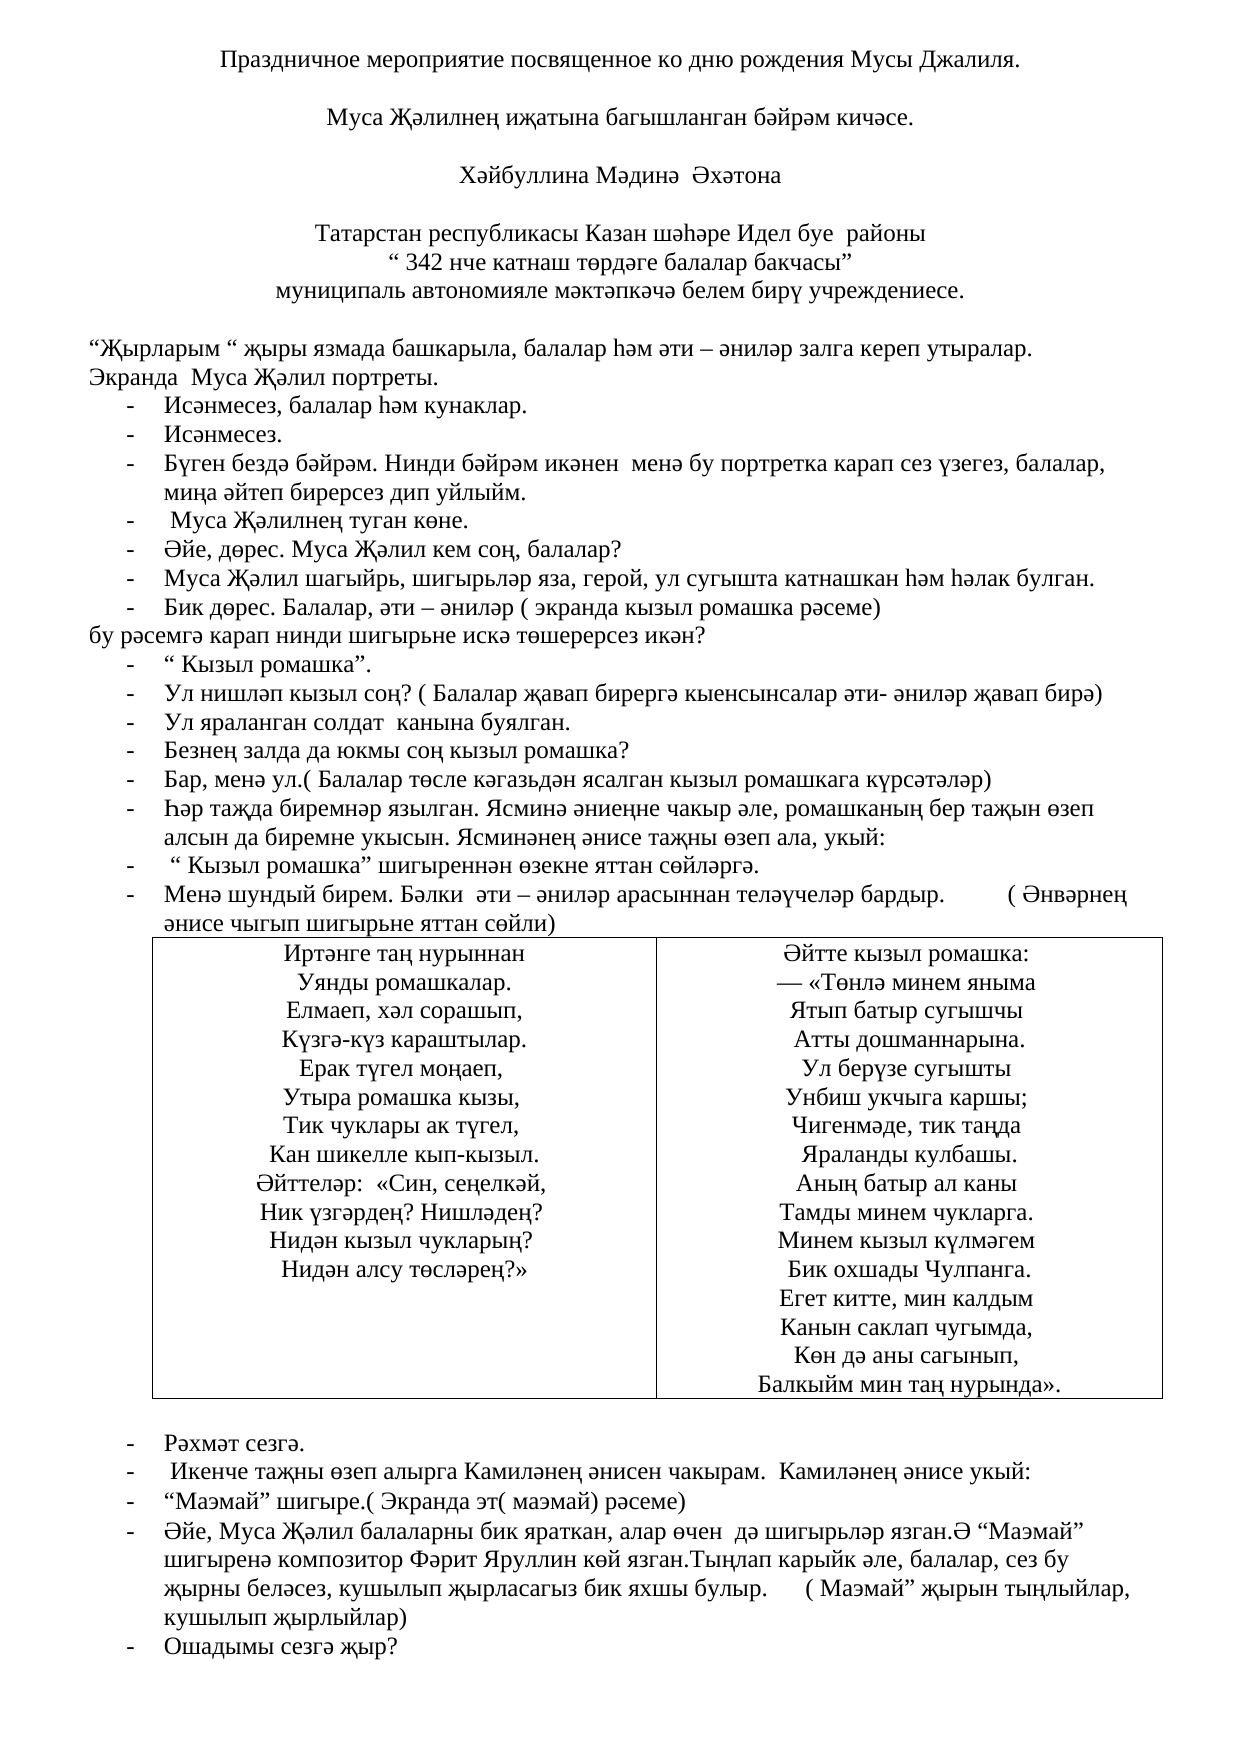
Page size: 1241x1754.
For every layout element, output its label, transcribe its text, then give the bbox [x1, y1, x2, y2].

list Ул яраланган солдат канына буялган. [126, 707, 1152, 736]
list Бар, менә ул.( Балалар төсле кәгазьдән ясалган кызыл ромашкага күрсәтәләр) [126, 764, 1152, 793]
text Татарстан республикасы Казан шәһәре Идел буе районы [89, 218, 1152, 247]
list “ Кызыл ромашка” шигыреннән өзекне яттан сөйләргә. [126, 851, 1152, 879]
text Праздничное мероприятие посвященное ко дню рождения Мусы Джалиля. [89, 44, 1152, 73]
text Экранда Муса Җәлил портреты. [89, 362, 1152, 391]
text “Җырларым “ җыры язмада башкарыла, балалар һәм әти – әниләр залга кереп утыралар. [89, 333, 1152, 362]
list Әйе, Муса Җәлил балаларны бик яраткан, алар өчен дә шигырьләр язган.Ә “Маэмай” шигыренә композитор Фәрит Яруллин көй язган.Тыңлап карыйк әле, балалар, сез бу җырны беләсез, кушылып җырласагыз бик яхшы булыр. ( Маэмай” җырын тыңлыйлар, кушылып җырлыйлар) [126, 1516, 1152, 1631]
text муниципаль автономияле мәктәпкәчә белем бирү учреждениесе. [89, 276, 1152, 304]
list Муса Җәлилнең туган көне. [126, 506, 1152, 534]
list Икенче таҗны өзеп алырга Камиләнең әнисен чакырам. Камиләнең әнисе укый: [126, 1456, 1152, 1485]
list Менә шундый бирем. Бәлки әти – әниләр арасыннан теләүчеләр бардыр. ( Әнвәрнең әнисе чыгып шигырьне яттан сөйли) [126, 879, 1152, 937]
text бу рәсемгә карап нинди шигырьне искә төшерерсез икән? [89, 621, 1152, 649]
table_header Иртәнге таң нурыннан Уянды ромашкалар. Елмаеп, хәл сорашып, Күзгә-күз караштылар. Ерак түгел моңаеп, Утыра ромашка кызы, Тик чуклары ак түгел, Кан шикелле кып-кызыл. Әйттеләр: «Син, сеңелкәй, Ник үзгәрдең? Нишләдең? Нидән кызыл чукларың? Нидән алсу төсләрең?» [153, 938, 656, 1398]
list Безнең залда да юкмы соң кызыл ромашка? [126, 736, 1152, 764]
list Әйе, дөрес. Муса Җәлил кем соң, балалар? [126, 534, 1152, 563]
table_header Әйтте кызыл ромашка: — «Төнлә минем яныма Ятып батыр сугышчы Атты дошманнарына. Ул берүзе сугышты Унбиш укчыга каршы; Чигенмәде, тик таңда Яраланды кулбашы. Аның батыр ал каны Тамды минем чукларга. Минем кызыл күлмәгем Бик охшады Чулпанга. Егет китте, мин калдым Канын саклап чугымда, Көн дә аны сагынып, Балкыйм мин таң нурында». [657, 938, 1162, 1398]
list Муса Җәлил шагыйрь, шигырьләр яза, герой, ул сугышта катнашкан һәм һәлак булган. [126, 563, 1152, 592]
list Һәр таҗда биремнәр язылган. Ясминә әниеңне чакыр әле, ромашканың бер таҗын өзеп алсын да биремне укысын. Ясминәнең әнисе таҗны өзеп ала, укый: [126, 793, 1152, 851]
list Исәнмесез, балалар һәм кунаклар. [126, 391, 1152, 419]
list Ошадымы сезгә җыр? [126, 1631, 1152, 1659]
list Ул нишләп кызыл соң? ( Балалар җавап бирергә кыенсынсалар әти- әниләр җавап бирә) [126, 678, 1152, 707]
list “Маэмай” шигыре.( Экранда эт( маэмай) рәсеме) [126, 1485, 1152, 1516]
list Исәнмесез. [126, 419, 1152, 448]
list Бик дөрес. Балалар, әти – әниләр ( экранда кызыл ромашка рәсеме) [126, 592, 1152, 621]
list Рәхмәт сезгә. [126, 1428, 1152, 1456]
list “ Кызыл ромашка”. [126, 649, 1152, 678]
text “ 342 нче катнаш төрдәге балалар бакчасы” [89, 247, 1152, 276]
list Бүген бездә бәйрәм. Нинди бәйрәм икәнен менә бу портретка карап сез үзегез, балалар, миңа әйтеп бирерсез дип уйлыйм. [126, 448, 1152, 506]
text Муса Җәлилнең иҗатына багышланган бәйрәм кичәсе. [89, 102, 1152, 131]
text Хәйбуллина Мәдинә Әхәтона [89, 160, 1152, 189]
